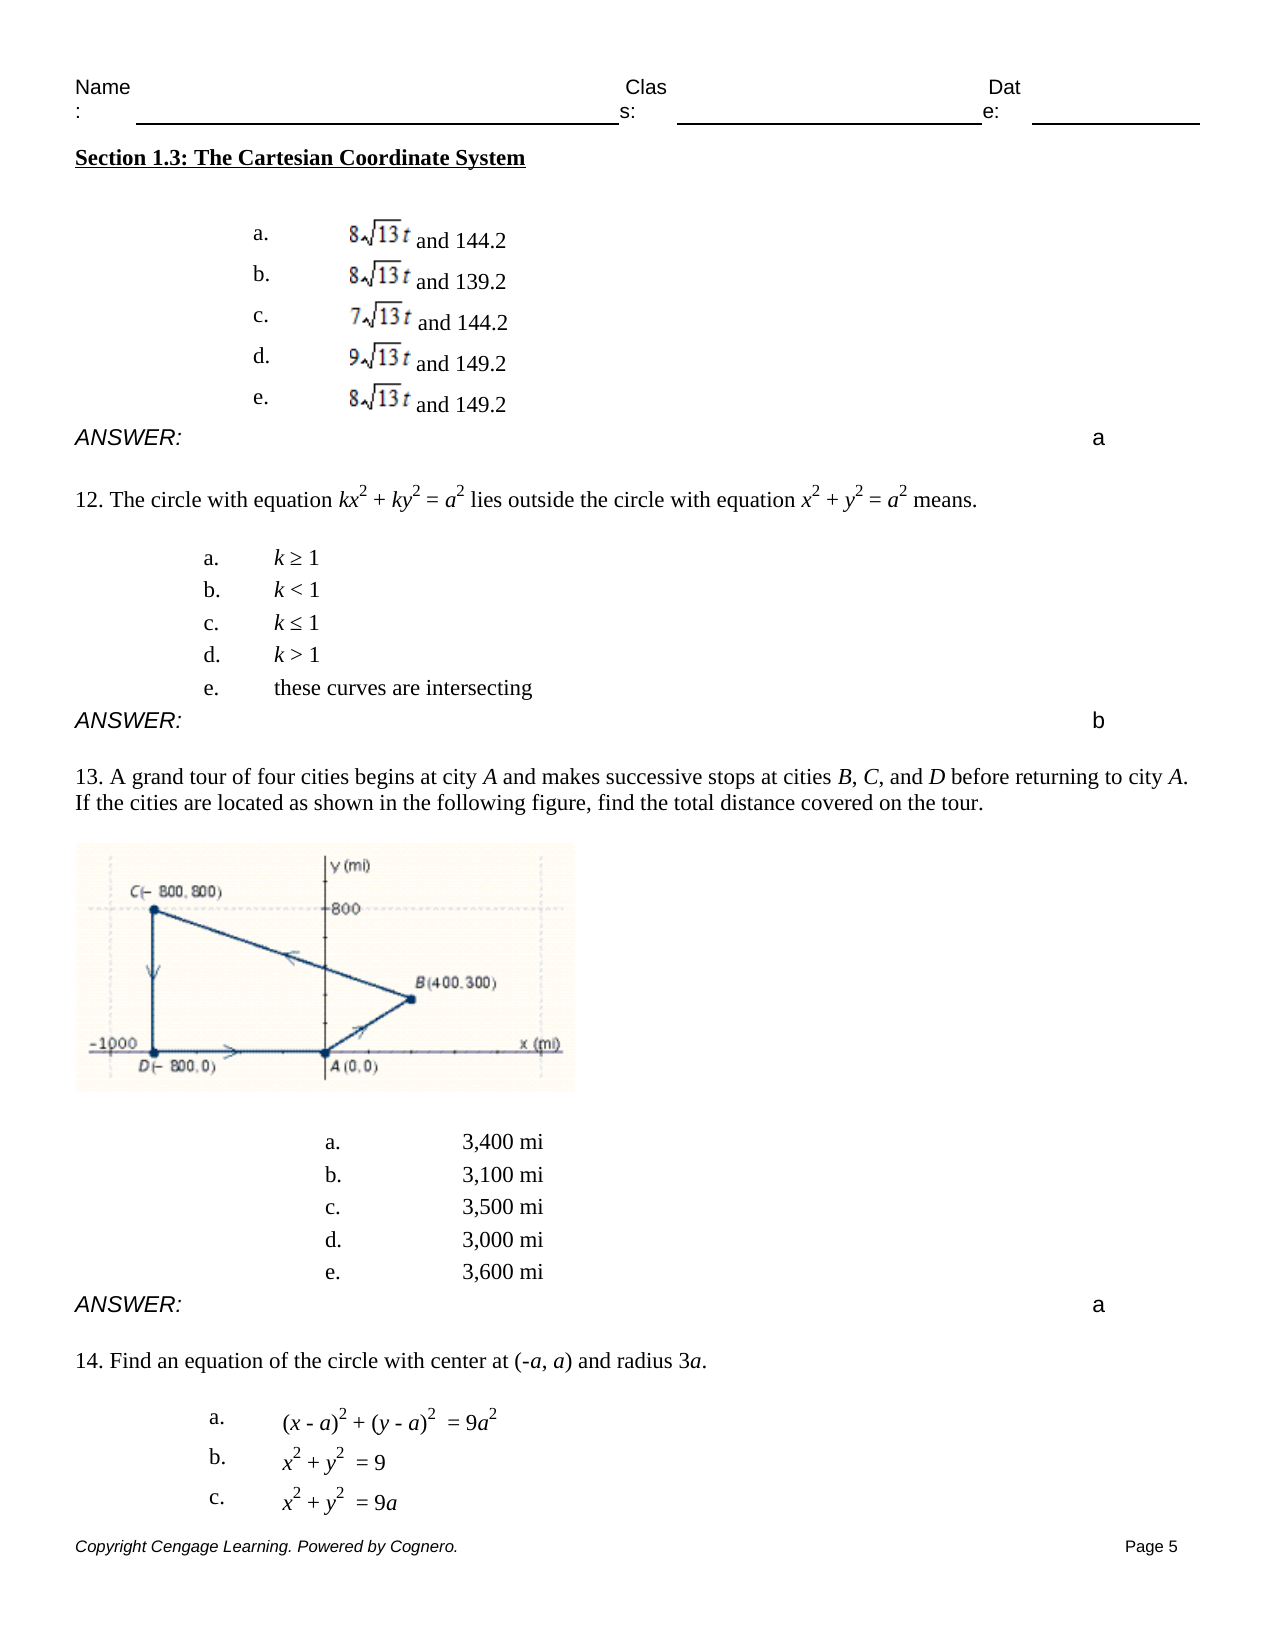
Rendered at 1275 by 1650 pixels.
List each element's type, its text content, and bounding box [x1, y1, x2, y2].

picture [350, 341, 411, 372]
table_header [75, 1348, 1200, 1520]
picture [350, 382, 411, 413]
picture [350, 300, 412, 331]
table_header 12. The circle with equation kx2 + ky2 = a2 lies outside the circle with equation x2 + y2 = a2 means. [75, 481, 1200, 736]
picture [350, 218, 411, 249]
picture [75, 842, 582, 1099]
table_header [75, 189, 1200, 453]
picture [350, 259, 411, 290]
table_header 13. A grand tour of four cities begins at city A and makes successive stops at cities B, C, and D before returning to city A. If the cities are located as shown in the following figure, find the total distance covered on the tour. [75, 763, 1200, 1321]
